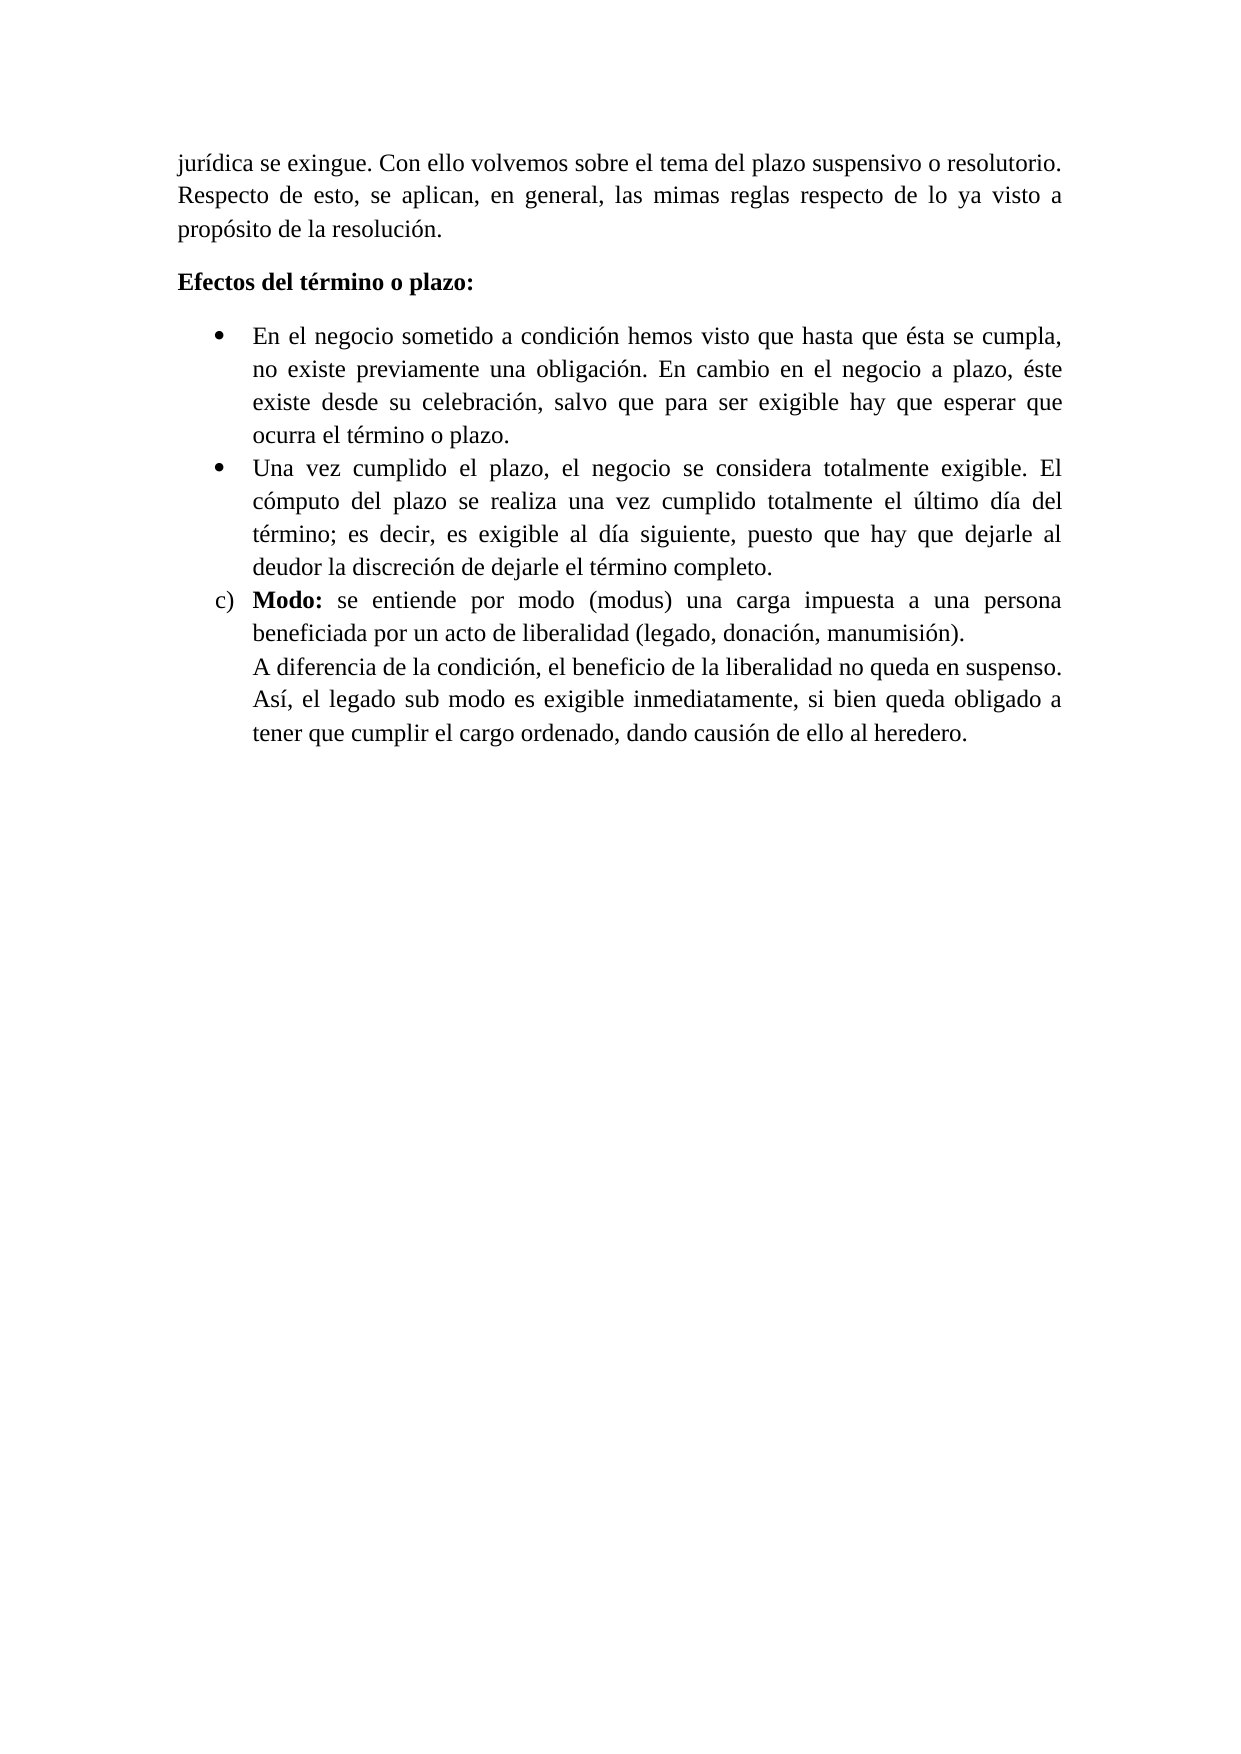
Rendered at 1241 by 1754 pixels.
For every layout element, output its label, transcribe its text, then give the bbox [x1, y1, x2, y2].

list A diferencia de la condición, el beneficio de la liberalidad no queda en suspenso. Así, el legado sub modo es exigible inmediatamente, si bien queda obligado a tener que cumplir el cargo ordenado, dando causión de ello al heredero. [252, 652, 1063, 746]
list En el negocio sometido a condición hemos visto que hasta que ésta se cumpla, no existe previamente una obligación. En cambio en el negocio a plazo, éste existe desde su celebración, salvo que para ser exigible hay que esperar que ocurra el término o plazo. [215, 321, 1063, 449]
text Efectos del término o plazo: [177, 267, 1063, 296]
list Modo: se entiende por modo (modus) una carga impuesta a una persona beneficiada por un acto de liberalidad (legado, donación, manumisión). [215, 586, 1063, 647]
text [177, 148, 1063, 242]
list Una vez cumplido el plazo, el negocio se considera totalmente exigible. El cómputo del plazo se realiza una vez cumplido totalmente el último día del término; es decir, es exigible al día siguiente, puesto que hay que dejarle al deudor la discreción de dejarle el término completo. [215, 453, 1063, 581]
